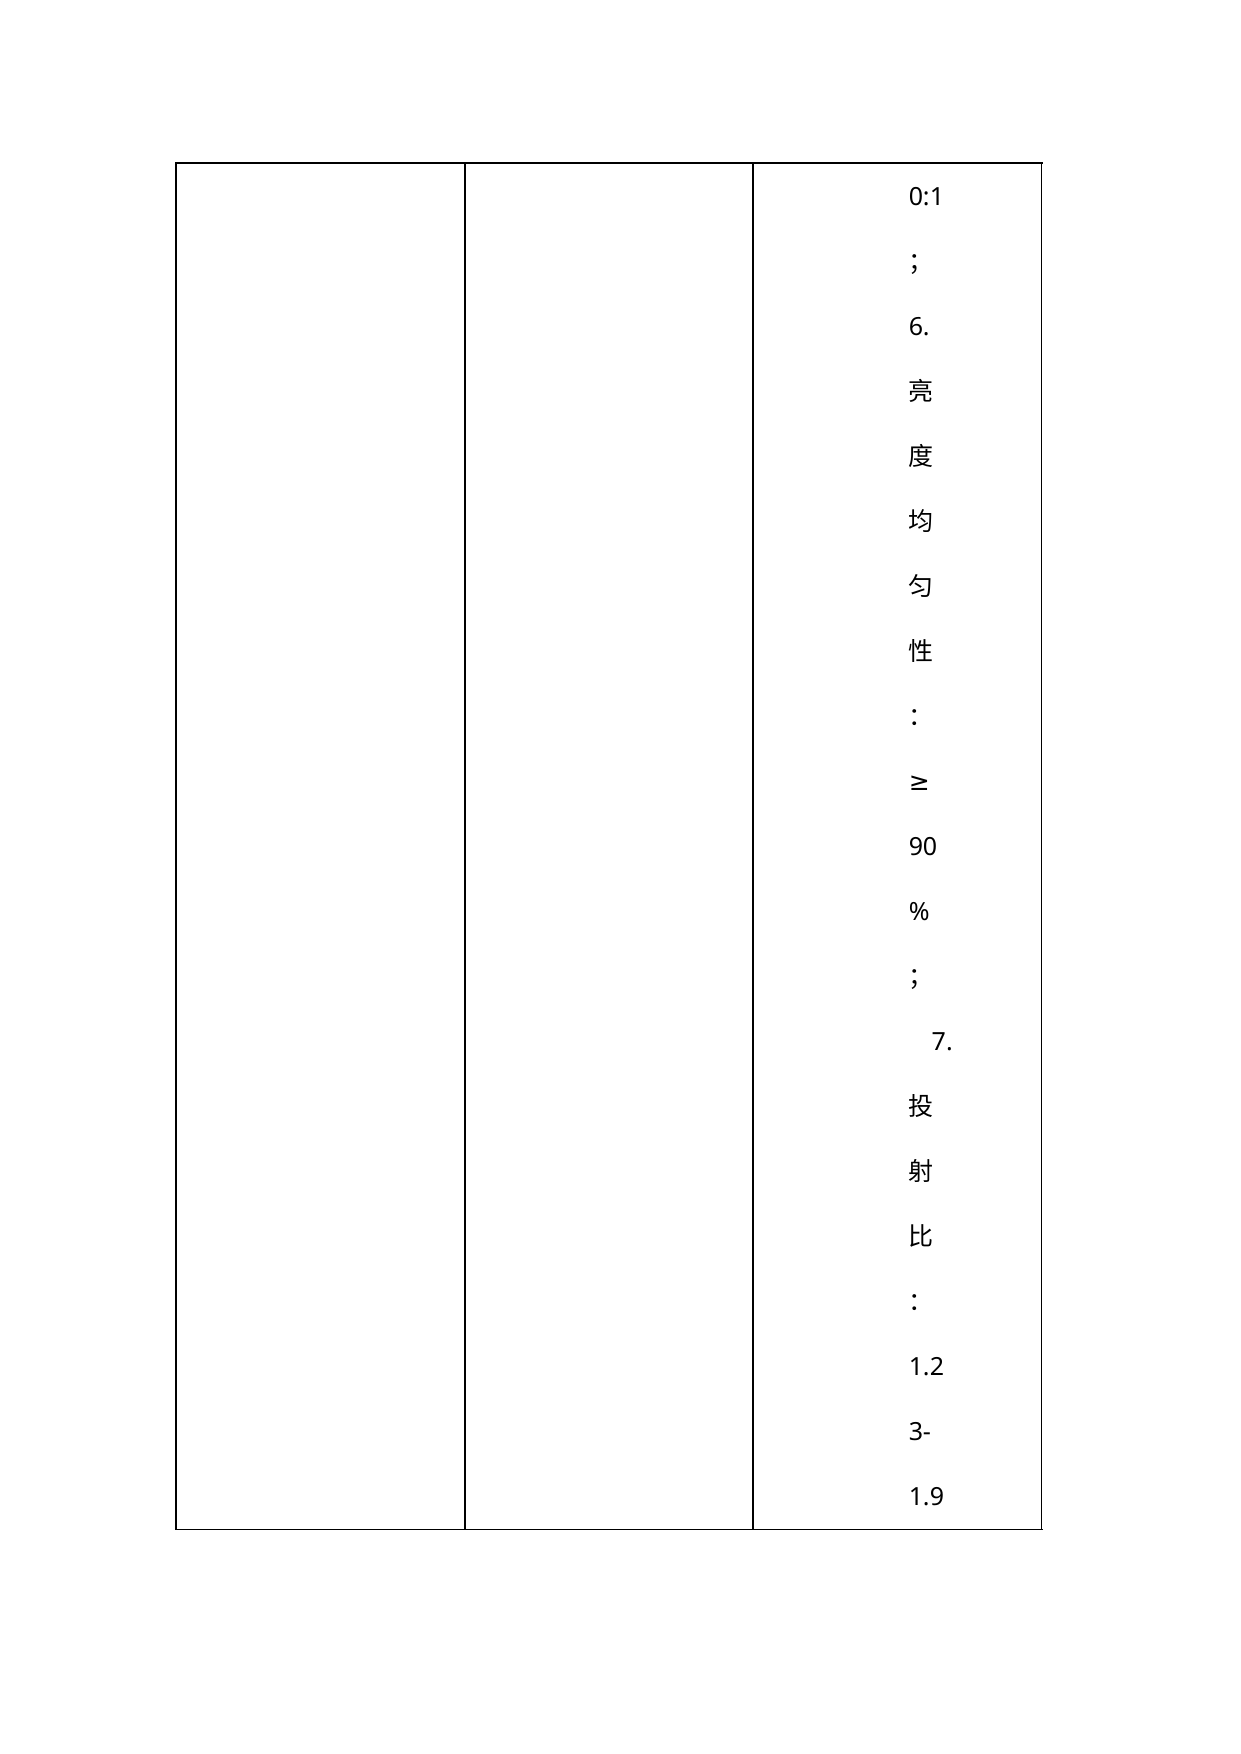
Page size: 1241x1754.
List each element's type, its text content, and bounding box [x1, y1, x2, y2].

table_cell [466, 164, 752, 1528]
table_cell [754, 164, 1041, 1528]
table_cell 1 [177, 164, 464, 1528]
